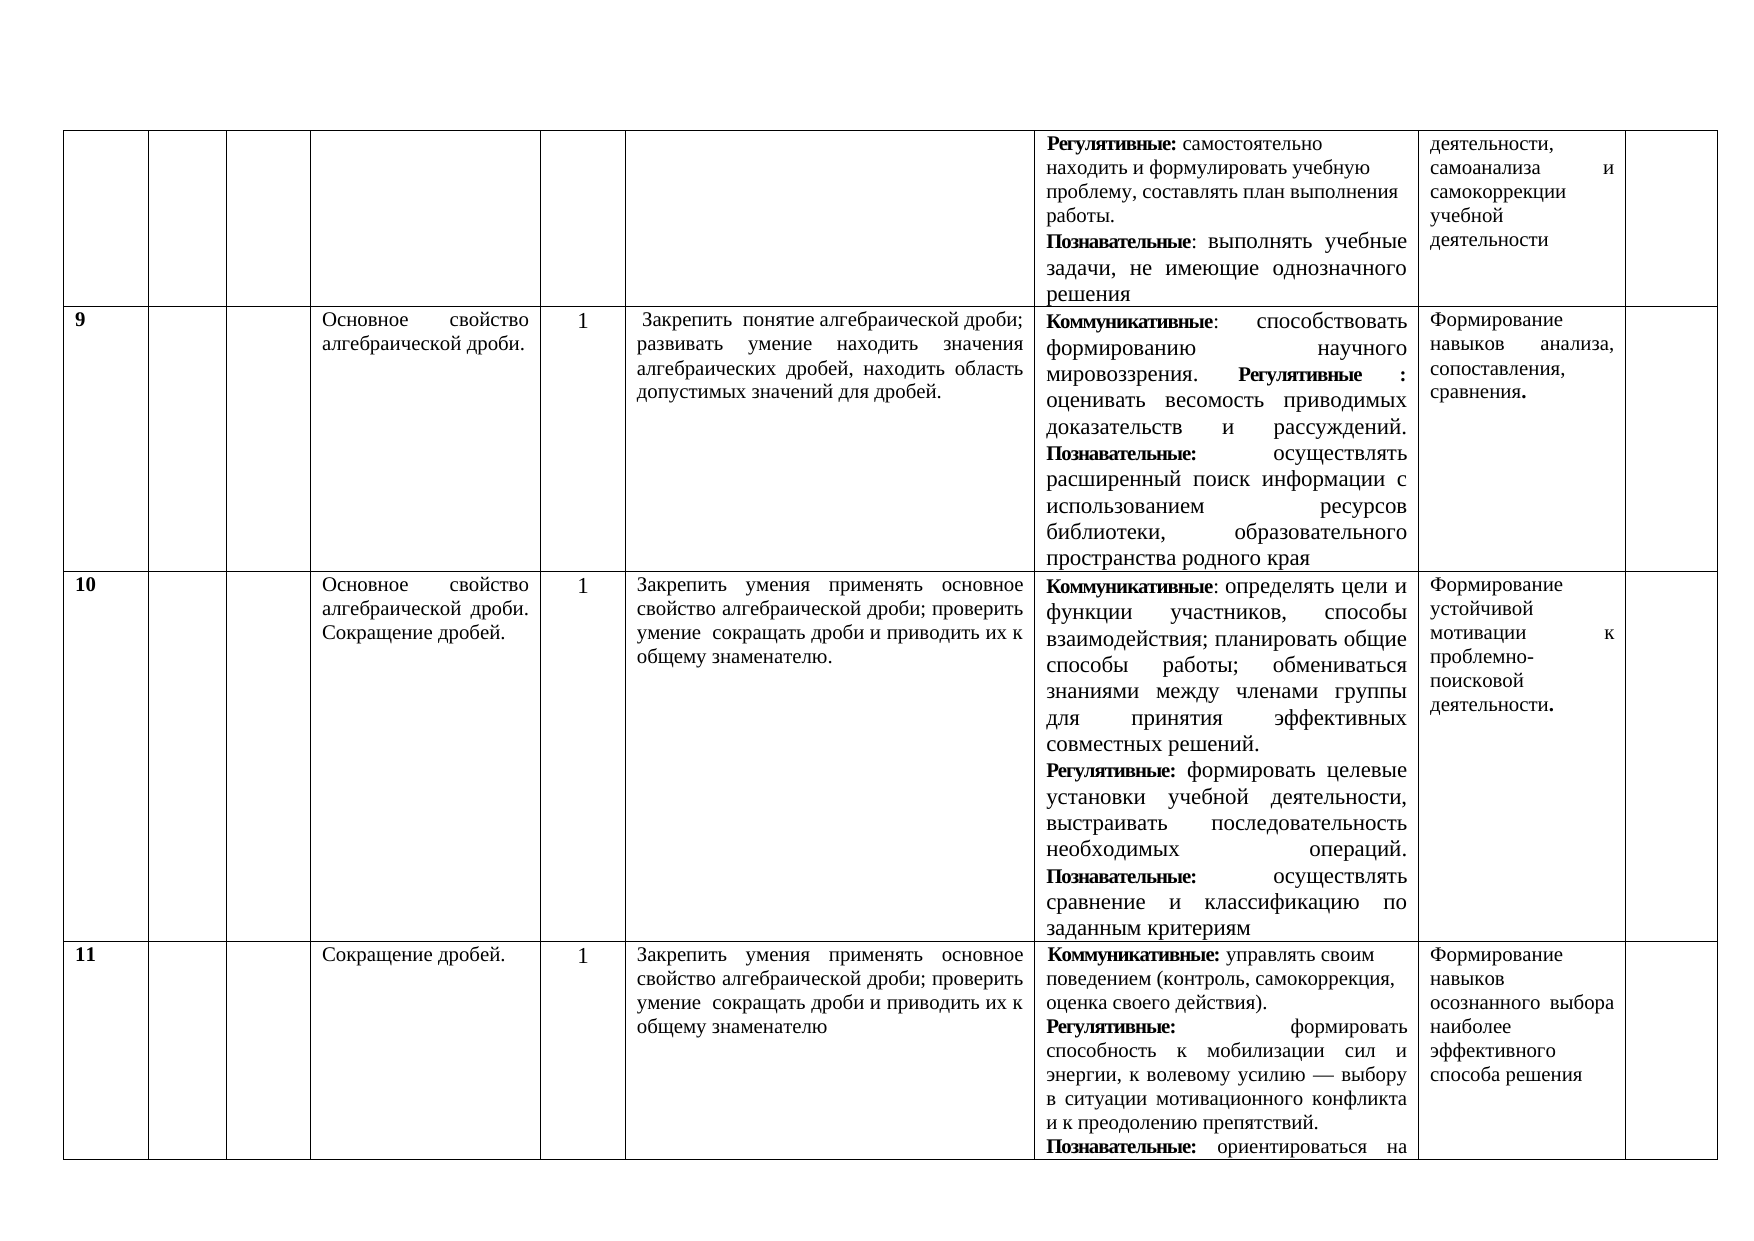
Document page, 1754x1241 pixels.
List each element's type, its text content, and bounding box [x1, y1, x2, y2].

table_cell [149, 572, 226, 941]
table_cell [1419, 942, 1625, 1158]
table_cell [1419, 131, 1625, 306]
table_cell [1035, 942, 1418, 1158]
table_cell [1626, 307, 1717, 571]
table_cell [227, 307, 310, 571]
table_cell Закрепить умения применять основное свойство алгебраической дроби; проверить умение сокращать дроби и приводить их к общему знаменателю. [626, 572, 1034, 941]
table_cell [1626, 131, 1717, 306]
table_cell Коммуникативные: способствовать формированию научного мировоззрения. Регулятивные : оценивать весомость приводимых доказательств и рассуждений. Познавательные: осуществлять расширенный поиск информации с использованием ресурсов библиотеки, образовательного пространства родного края [1035, 307, 1418, 571]
table_cell Закрепить понятие алгебраической дроби; развивать умение находить значения алгебраических дробей, находить область допустимых значений для дробей. [626, 307, 1034, 571]
table_cell Коммуникативные: определять цели и функции участников, способы взаимодействия; планировать общие способы работы; обмениваться знаниями между членами группы для принятия эффективных совместных решений. Регулятивные: формировать целевые установки учебной деятельности, выстраивать последовательность необходимых операций. Познавательные: осуществлять сравнение и классификацию по заданным критериям [1035, 572, 1418, 941]
table_cell [227, 572, 310, 941]
table_cell 1 [541, 307, 625, 571]
table_cell 9 [64, 307, 148, 571]
table_cell [149, 942, 226, 1158]
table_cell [1035, 131, 1418, 306]
table_cell [1626, 942, 1717, 1158]
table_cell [626, 942, 1034, 1158]
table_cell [626, 131, 1034, 306]
table_cell Формирование устойчивой мотивации к проблемно-поисковой деятельности. [1419, 572, 1625, 941]
table_cell 11 [64, 942, 148, 1158]
table_cell 8 [64, 131, 148, 306]
table_cell [227, 942, 310, 1158]
table_cell [227, 131, 310, 306]
table_cell Формирование навыков анализа, сопоставления, сравнения. [1419, 307, 1625, 571]
table_cell [149, 131, 226, 306]
table_cell Сокращение дробей. [311, 942, 540, 1158]
table_cell 1 [541, 942, 625, 1158]
table_cell [1626, 572, 1717, 941]
table_cell [149, 307, 226, 571]
table_cell Основное свойство алгебраической дроби. Сокращение дробей. [311, 572, 540, 941]
table_cell 1 [541, 572, 625, 941]
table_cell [311, 131, 540, 306]
table_cell Основное свойство алгебраической дроби. [311, 307, 540, 571]
table_cell 10 [64, 572, 148, 941]
table_cell 1 [541, 131, 625, 306]
